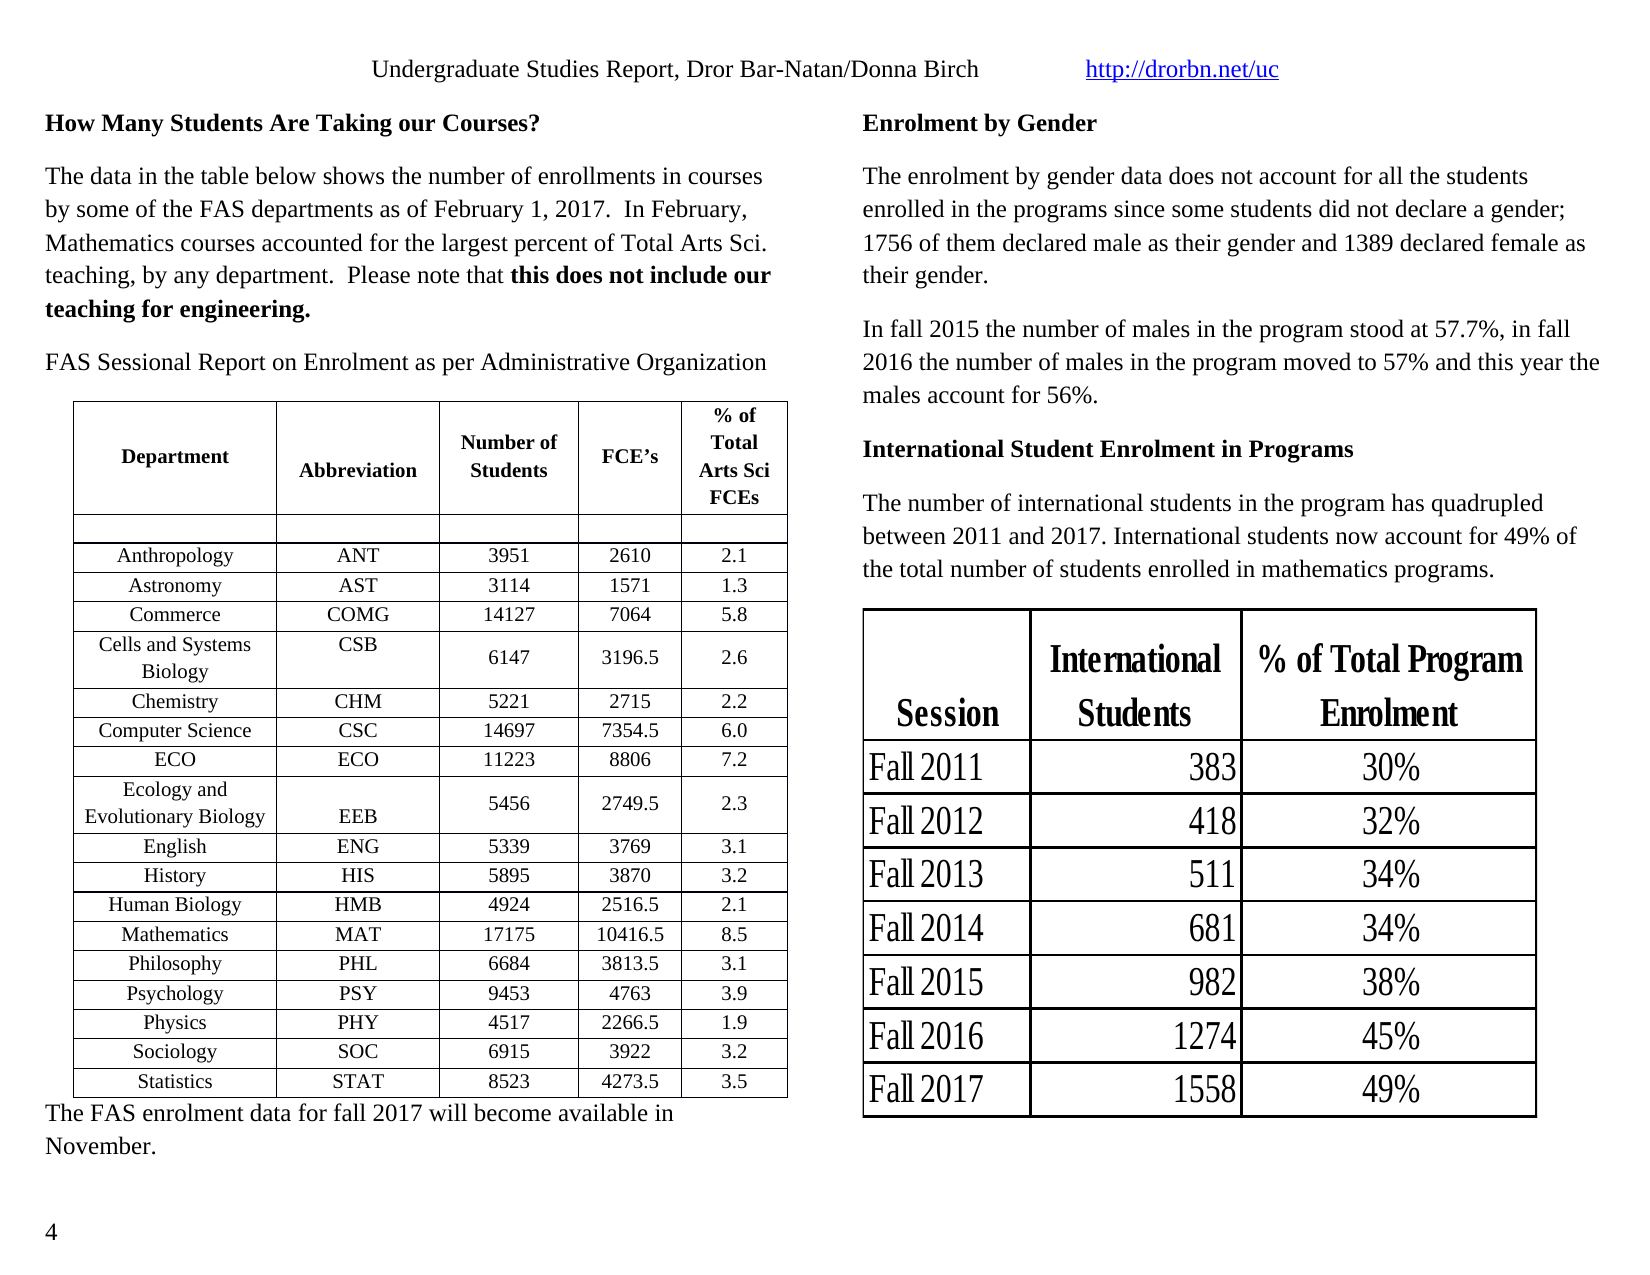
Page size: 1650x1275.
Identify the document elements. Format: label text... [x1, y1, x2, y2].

table_cell 4273.5 [579, 1069, 681, 1097]
table_cell 3922 [579, 1039, 681, 1068]
table_cell 7064 [579, 602, 681, 631]
table_cell 17175 [440, 922, 578, 950]
table_cell 3870 [579, 863, 681, 891]
table_cell 2.6 [682, 632, 787, 687]
text The data in the table below shows the number of enrollments in courses by some of the FAS departments as of February 1, 2017. In February, Mathematics courses accounted for the largest percent of Total Arts Sci. teaching, by any department. Please note that this does not include our teaching for engineering. [45, 162, 787, 322]
text How Many Students Are Taking our Courses? [45, 108, 787, 136]
table_cell 8806 [579, 747, 681, 776]
table_cell [682, 515, 787, 542]
table_cell English [74, 834, 276, 862]
table_cell 3.9 [682, 981, 787, 1009]
table_cell 11223 [440, 747, 578, 776]
table_cell 1.3 [682, 573, 787, 601]
table_cell Commerce [74, 602, 276, 631]
table_cell Computer Science [74, 718, 276, 746]
table_cell 3.1 [682, 951, 787, 979]
table_header Department [74, 402, 276, 514]
table_cell 10416.5 [579, 922, 681, 950]
table_cell 14127 [440, 602, 578, 631]
text FAS Sessional Report on Enrolment as per Administrative Organization [45, 347, 787, 376]
table_cell 3951 [440, 544, 578, 572]
text The enrolment by gender data does not account for all the students enrolled in the programs since some students did not declare a gender; 1756 of them declared male as their gender and 1389 declared female as their gender. [862, 162, 1605, 289]
table_cell 5.8 [682, 602, 787, 631]
table_cell 2610 [579, 544, 681, 572]
table_cell 5456 [440, 777, 578, 833]
table_cell 4763 [579, 981, 681, 1009]
table_cell 9453 [440, 981, 578, 1009]
table_cell HIS [277, 863, 439, 891]
table_cell CHM [277, 689, 439, 717]
table_cell [440, 515, 578, 542]
table_cell 3813.5 [579, 951, 681, 979]
table_cell 5895 [440, 863, 578, 891]
table_cell 5221 [440, 689, 578, 717]
table_cell Astronomy [74, 573, 276, 601]
table_cell 4517 [440, 1010, 578, 1038]
table_cell 3.2 [682, 1039, 787, 1068]
text The number of international students in the program has quadrupled between 2011 and 2017. International students now account for 49% of the total number of students enrolled in mathematics programs. [862, 488, 1605, 583]
table_cell 5339 [440, 834, 578, 862]
table_header FCE’s [579, 402, 681, 514]
table_cell 3769 [579, 834, 681, 862]
table_cell 3.1 [682, 834, 787, 862]
table_header % of Total Arts Sci FCEs [682, 402, 787, 514]
table_cell [579, 515, 681, 542]
table_cell Cells and Systems Biology [74, 632, 276, 687]
table_cell ANT [277, 544, 439, 572]
text International Student Enrolment in Programs [862, 434, 1605, 463]
table_cell CSC [277, 718, 439, 746]
table_cell 14697 [440, 718, 578, 746]
table_cell 2266.5 [579, 1010, 681, 1038]
table_cell ECO [74, 747, 276, 776]
table_cell 2.3 [682, 777, 787, 833]
table_cell [277, 515, 439, 542]
table_header Abbreviation [277, 402, 439, 514]
table_cell Philosophy [74, 951, 276, 979]
text The FAS enrolment data for fall 2017 will become available in November. [45, 1098, 787, 1160]
table_cell 1.9 [682, 1010, 787, 1038]
table_cell AST [277, 573, 439, 601]
table_cell SOC [277, 1039, 439, 1068]
table_cell Sociology [74, 1039, 276, 1068]
table_cell ECO [277, 747, 439, 776]
table_cell Chemistry [74, 689, 276, 717]
table_cell PHY [277, 1010, 439, 1038]
table_cell 8523 [440, 1069, 578, 1097]
table_cell MAT [277, 922, 439, 950]
table_cell 3.5 [682, 1069, 787, 1097]
table_cell 7.2 [682, 747, 787, 776]
table_cell 6915 [440, 1039, 578, 1068]
table_cell 4924 [440, 893, 578, 921]
table_cell 2.2 [682, 689, 787, 717]
text In fall 2015 the number of males in the program stood at 57.7%, in fall 2016 the number of males in the program moved to 57% and this year the males account for 56%. [862, 314, 1605, 409]
table_cell History [74, 863, 276, 891]
table_cell Ecology and Evolutionary Biology [74, 777, 276, 833]
table_cell 7354.5 [579, 718, 681, 746]
table_cell PSY [277, 981, 439, 1009]
table_cell Anthropology [74, 544, 276, 572]
table_cell COMG [277, 602, 439, 631]
table_cell STAT [277, 1069, 439, 1097]
table_cell 1571 [579, 573, 681, 601]
table_cell ENG [277, 834, 439, 862]
table_cell 6684 [440, 951, 578, 979]
table_cell 6.0 [682, 718, 787, 746]
table_cell 2.1 [682, 893, 787, 921]
table_cell 2516.5 [579, 893, 681, 921]
table_header Number of Students [440, 402, 578, 514]
table_cell 2749.5 [579, 777, 681, 833]
table_cell Human Biology [74, 893, 276, 921]
table_cell 8.5 [682, 922, 787, 950]
table_cell PHL [277, 951, 439, 979]
table_cell HMB [277, 893, 439, 921]
table_cell 2715 [579, 689, 681, 717]
table_cell 3114 [440, 573, 578, 601]
table_cell Mathematics [74, 922, 276, 950]
table_cell 3.2 [682, 863, 787, 891]
table_cell 6147 [440, 632, 578, 687]
table_cell Psychology [74, 981, 276, 1009]
table_cell Statistics [74, 1069, 276, 1097]
table_cell Physics [74, 1010, 276, 1038]
table_cell CSB [277, 632, 439, 687]
table_cell EEB [277, 777, 439, 833]
table_cell [74, 515, 276, 542]
text Enrolment by Gender [862, 108, 1605, 136]
table_cell 3196.5 [579, 632, 681, 687]
table_cell 2.1 [682, 544, 787, 572]
